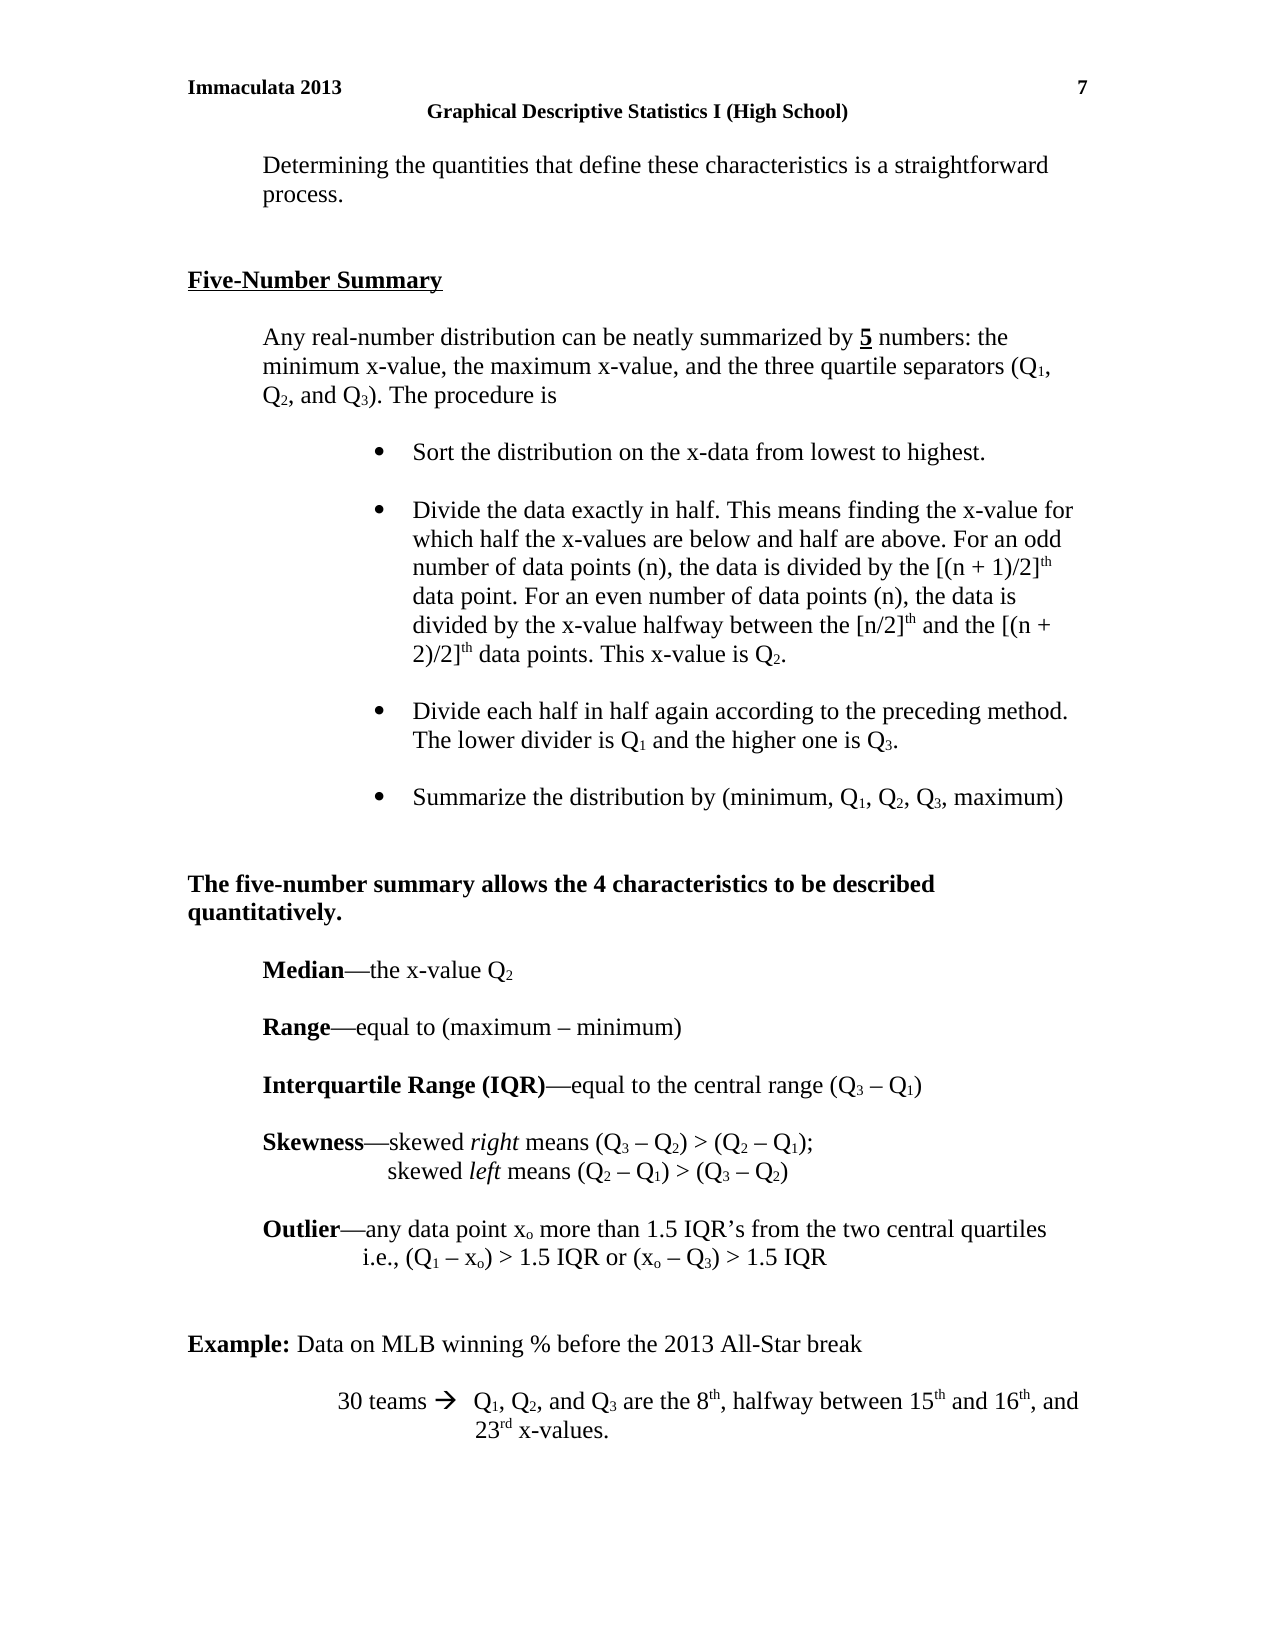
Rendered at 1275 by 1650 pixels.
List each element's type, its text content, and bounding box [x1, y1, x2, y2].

text i.e., (Q1 – xo) > 1.5 IQR or (xo – Q3) > 1.5 IQR [187, 1242, 1087, 1271]
list Sort the distribution on the x-data from lowest to highest. [375, 437, 1087, 466]
text 30 teams Q1, Q2, and Q3 are the 8th, halfway between 15th and 16th, and [337, 1386, 1087, 1415]
text Median—the x-value Q2 [187, 955, 1087, 984]
text skewed left means (Q2 – Q1) > (Q3 – Q2) [187, 1156, 1087, 1185]
text Interquartile Range (IQR)—equal to the central range (Q3 – Q1) [187, 1070, 1087, 1099]
list Any real-number distribution can be neatly summarized by 5 numbers: the minimum x-value, the maximum x-value, and the three quartile separators (Q1, Q2, and Q3). The procedure is [262, 322, 1087, 409]
text Range—equal to (maximum – minimum) [187, 1012, 1087, 1041]
text The five-number summary allows the 4 characteristics to be described quantitatively. [187, 869, 1087, 926]
list Summarize the distribution by (minimum, Q1, Q2, Q3, maximum) [375, 782, 1087, 811]
text Skewness—skewed right means (Q3 – Q2) > (Q2 – Q1); [187, 1127, 1087, 1156]
list Divide each half in half again according to the preceding method. The lower divider is Q1 and the higher one is Q3. [375, 696, 1087, 754]
list Divide the data exactly in half. This means finding the x-value for which half the x-values are below and half are above. For an odd number of data points (n), the data is divided by the [(n + 1)/2]th data point. For an even number of data points (n), the data is divided by the x-value halfway between the [n/2]th and the [(n + 2)/2]th data points. This x-value is Q2. [375, 495, 1087, 667]
text Example: Data on MLB winning % before the 2013 All-Star break [187, 1329, 1087, 1357]
text Outlier—any data point xo more than 1.5 IQR’s from the two central quartiles [187, 1214, 1087, 1242]
text 23rd x-values. [412, 1415, 1087, 1444]
list Determining the quantities that define these characteristics is a straightforward process. [262, 150, 1087, 207]
list Five-Number Summary [187, 265, 1087, 294]
